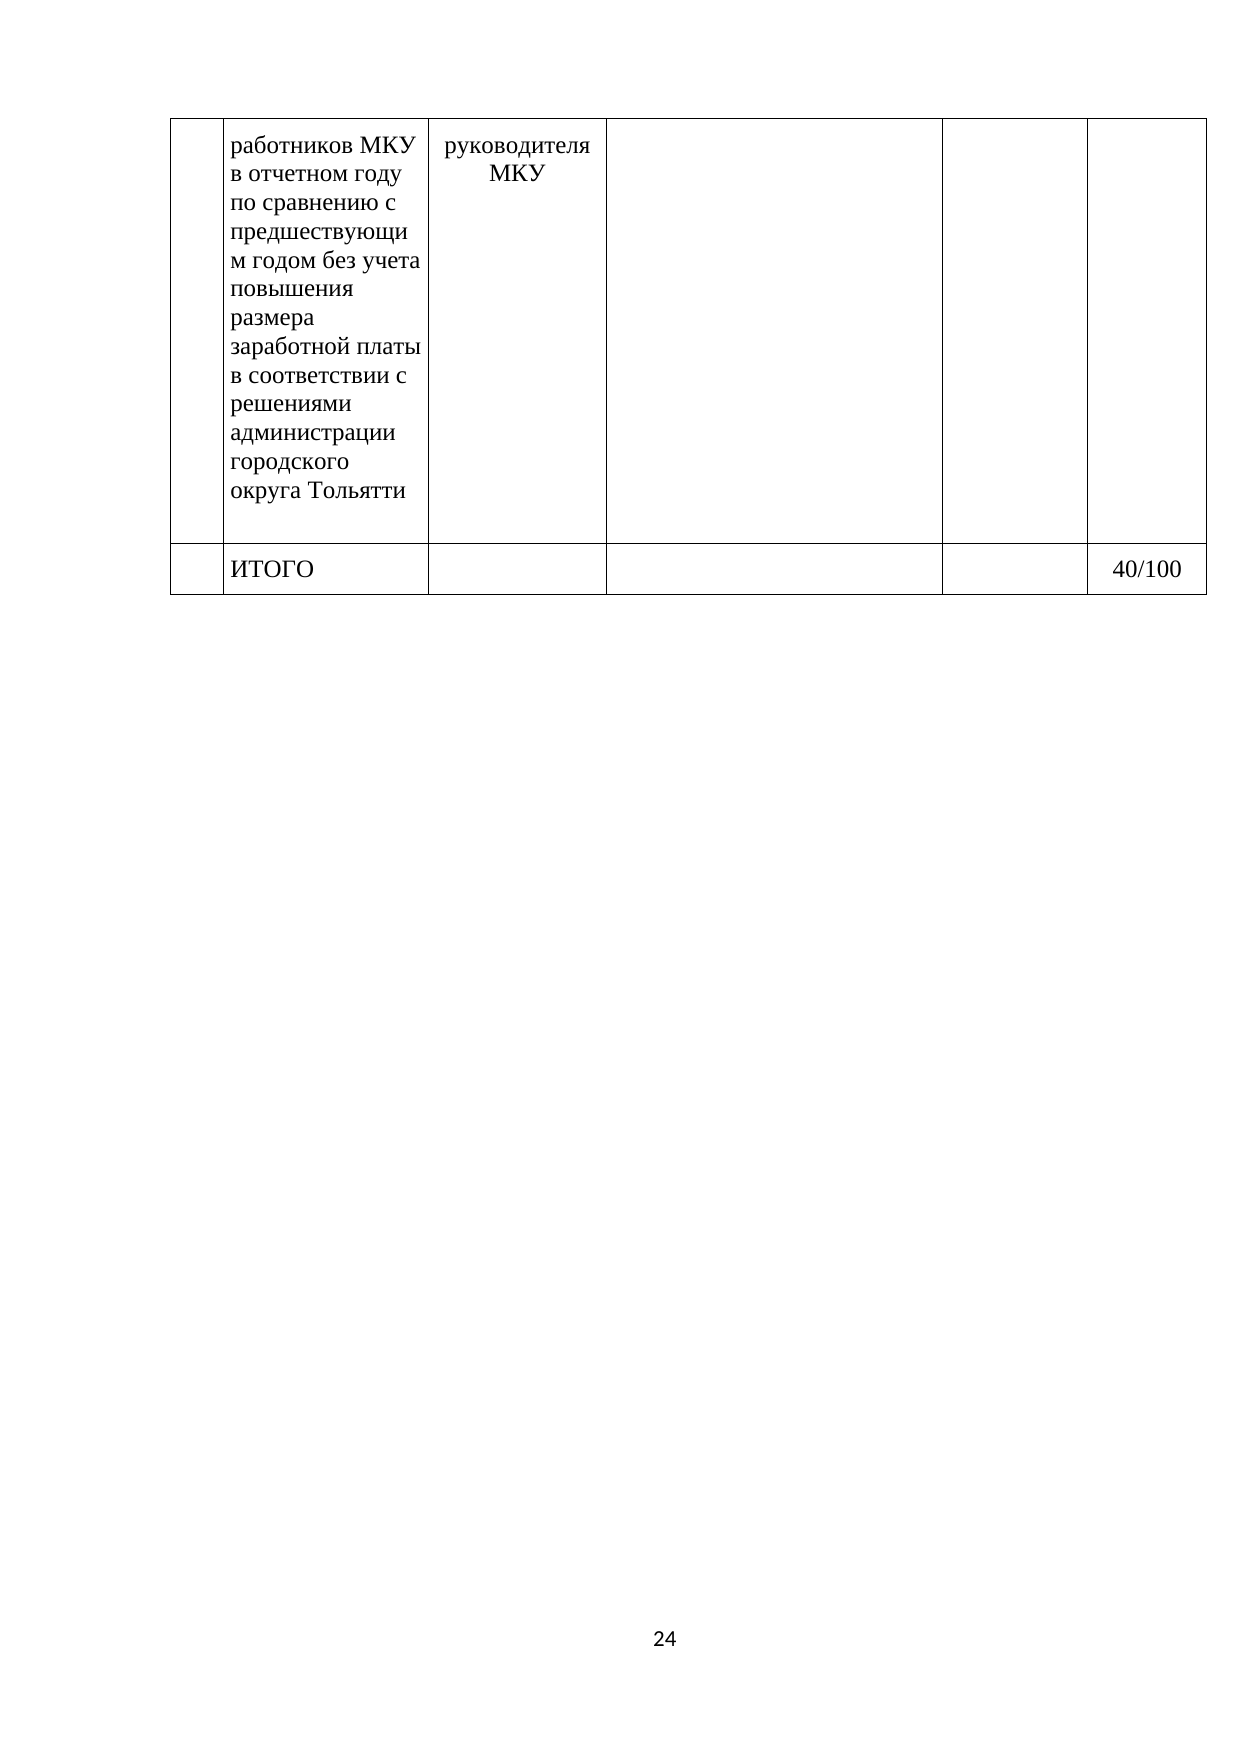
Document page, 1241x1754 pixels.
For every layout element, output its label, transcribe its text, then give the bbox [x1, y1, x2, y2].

table_cell [607, 119, 942, 543]
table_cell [224, 119, 428, 543]
table_cell ИТОГО [224, 544, 428, 594]
table_cell [943, 544, 1087, 594]
table_cell 8 [1088, 119, 1206, 543]
table_cell 13 [171, 119, 223, 543]
table_cell [607, 544, 942, 594]
table_cell [171, 544, 223, 594]
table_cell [429, 119, 606, 543]
table_cell [429, 544, 606, 594]
table_cell 40/100 [1088, 544, 1206, 594]
table_cell [943, 119, 1087, 543]
